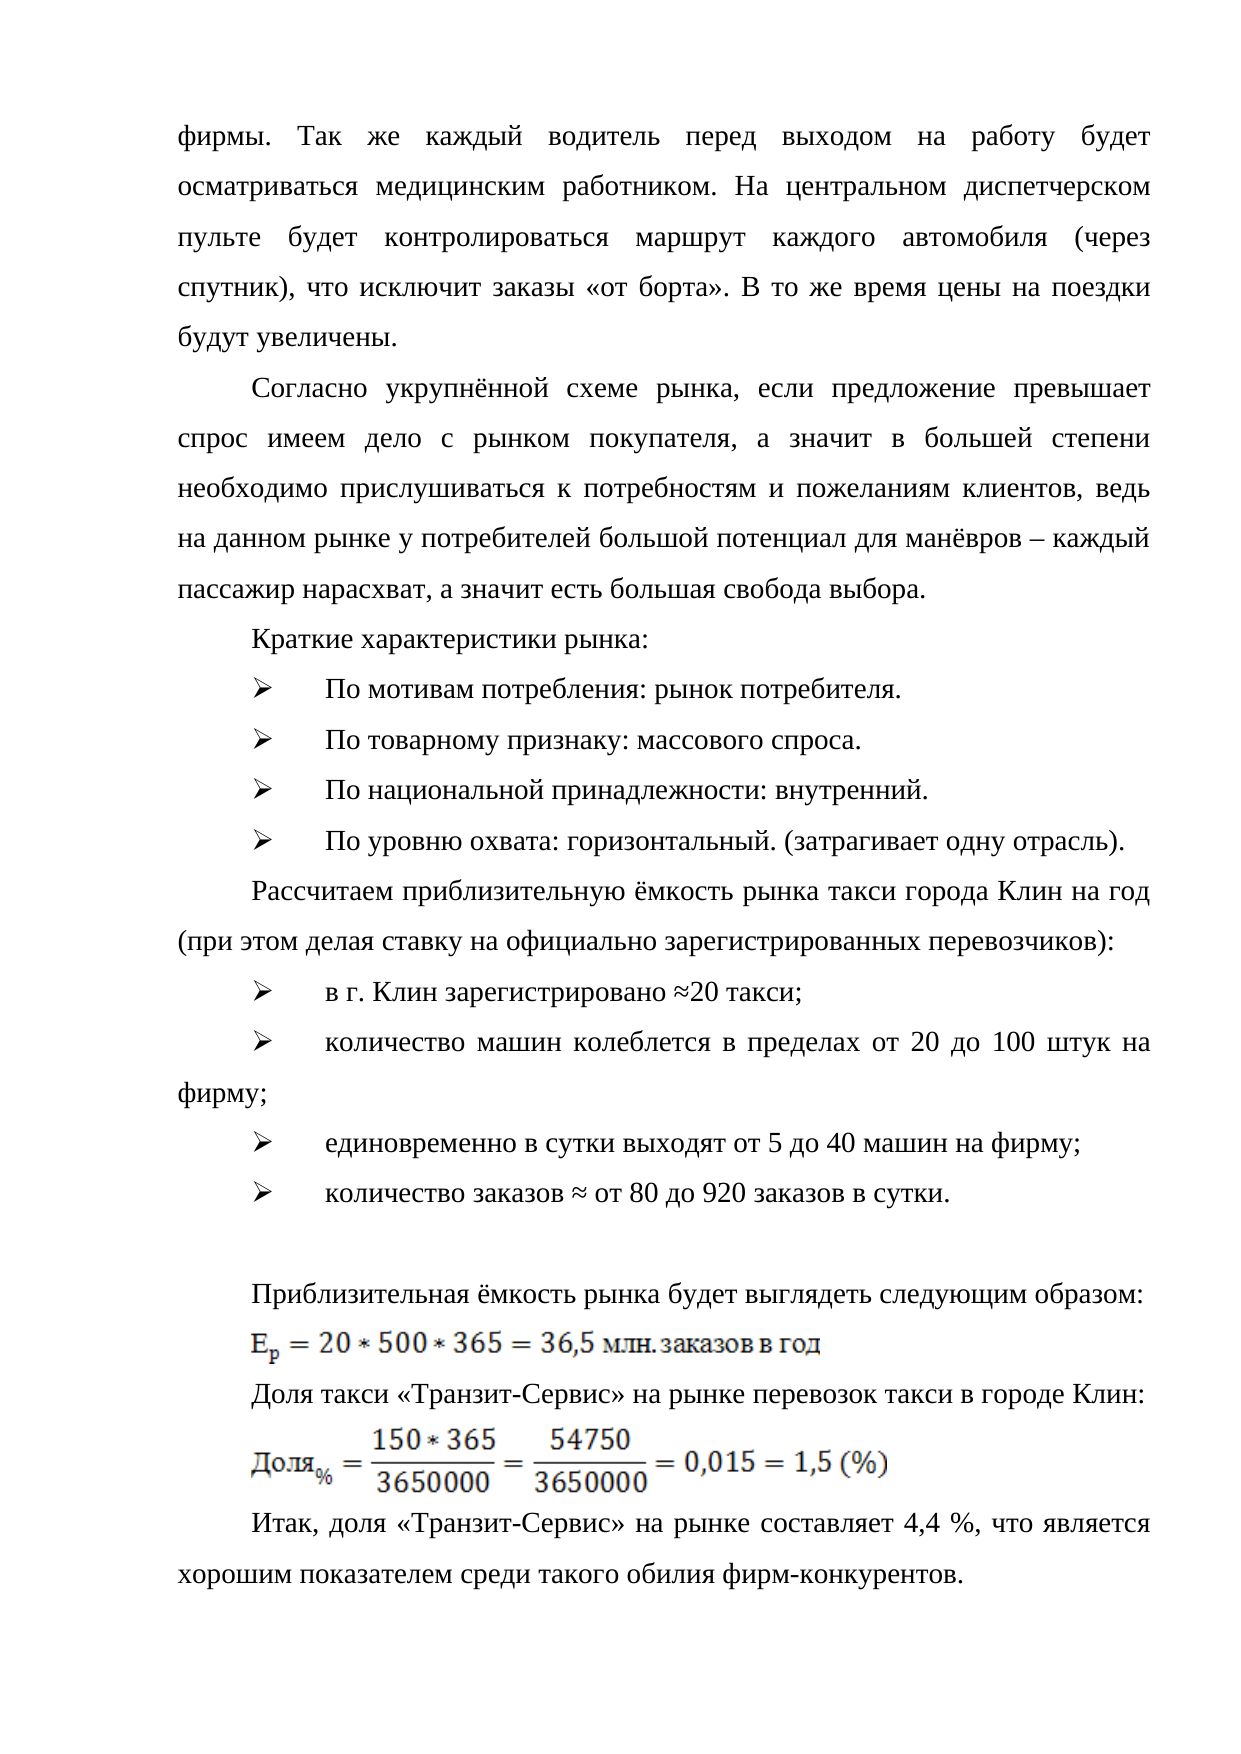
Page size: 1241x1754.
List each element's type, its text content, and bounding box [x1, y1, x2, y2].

text Итак, доля «Транзит-Сервис» на рынке составляет 4,4 %, что является хорошим показателем среди такого обилия фирм-конкурентов. [177, 1506, 1152, 1589]
list По товарному признаку: массового спроса. [177, 722, 1152, 756]
list в г. Клин зарегистрировано ≈20 такси; [177, 974, 1152, 1007]
list По уровню охвата: горизонтальный. (затрагивает одну отрасль). [177, 823, 1152, 856]
picture [251, 1326, 820, 1364]
list количество заказов ≈ от 80 до 920 заказов в сутки. [177, 1175, 1152, 1209]
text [177, 118, 1152, 353]
text Приблизительная ёмкость рынка будет выглядеть следующим образом: [177, 1276, 1152, 1310]
picture [251, 1426, 887, 1494]
text Краткие характеристики рынка: [177, 621, 1152, 655]
list По мотивам потребления: рынок потребителя. [177, 672, 1152, 705]
text Согласно укрупнённой схеме рынка, если предложение превышает спрос имеем дело с рынком покупателя, а значит в большей степени необходимо прислушиваться к потребностям и пожеланиям клиентов, ведь на данном рынке у потребителей большой потенциал для манёвров – каждый пассажир нарасхват, а значит есть большая свобода выбора. [177, 370, 1152, 604]
list По национальной принадлежности: внутренний. [177, 772, 1152, 806]
text Рассчитаем приблизительную ёмкость рынка такси города Клин на год (при этом делая ставку на официально зарегистрированных перевозчиков): [177, 873, 1152, 957]
list количество машин колеблется в пределах от 20 до 100 штук на фирму; [177, 1024, 1152, 1108]
list единовременно в сутки выходят от 5 до 40 машин на фирму; [177, 1125, 1152, 1159]
text Доля такси «Транзит-Сервис» на рынке перевозок такси в городе Клин: [177, 1376, 1152, 1409]
